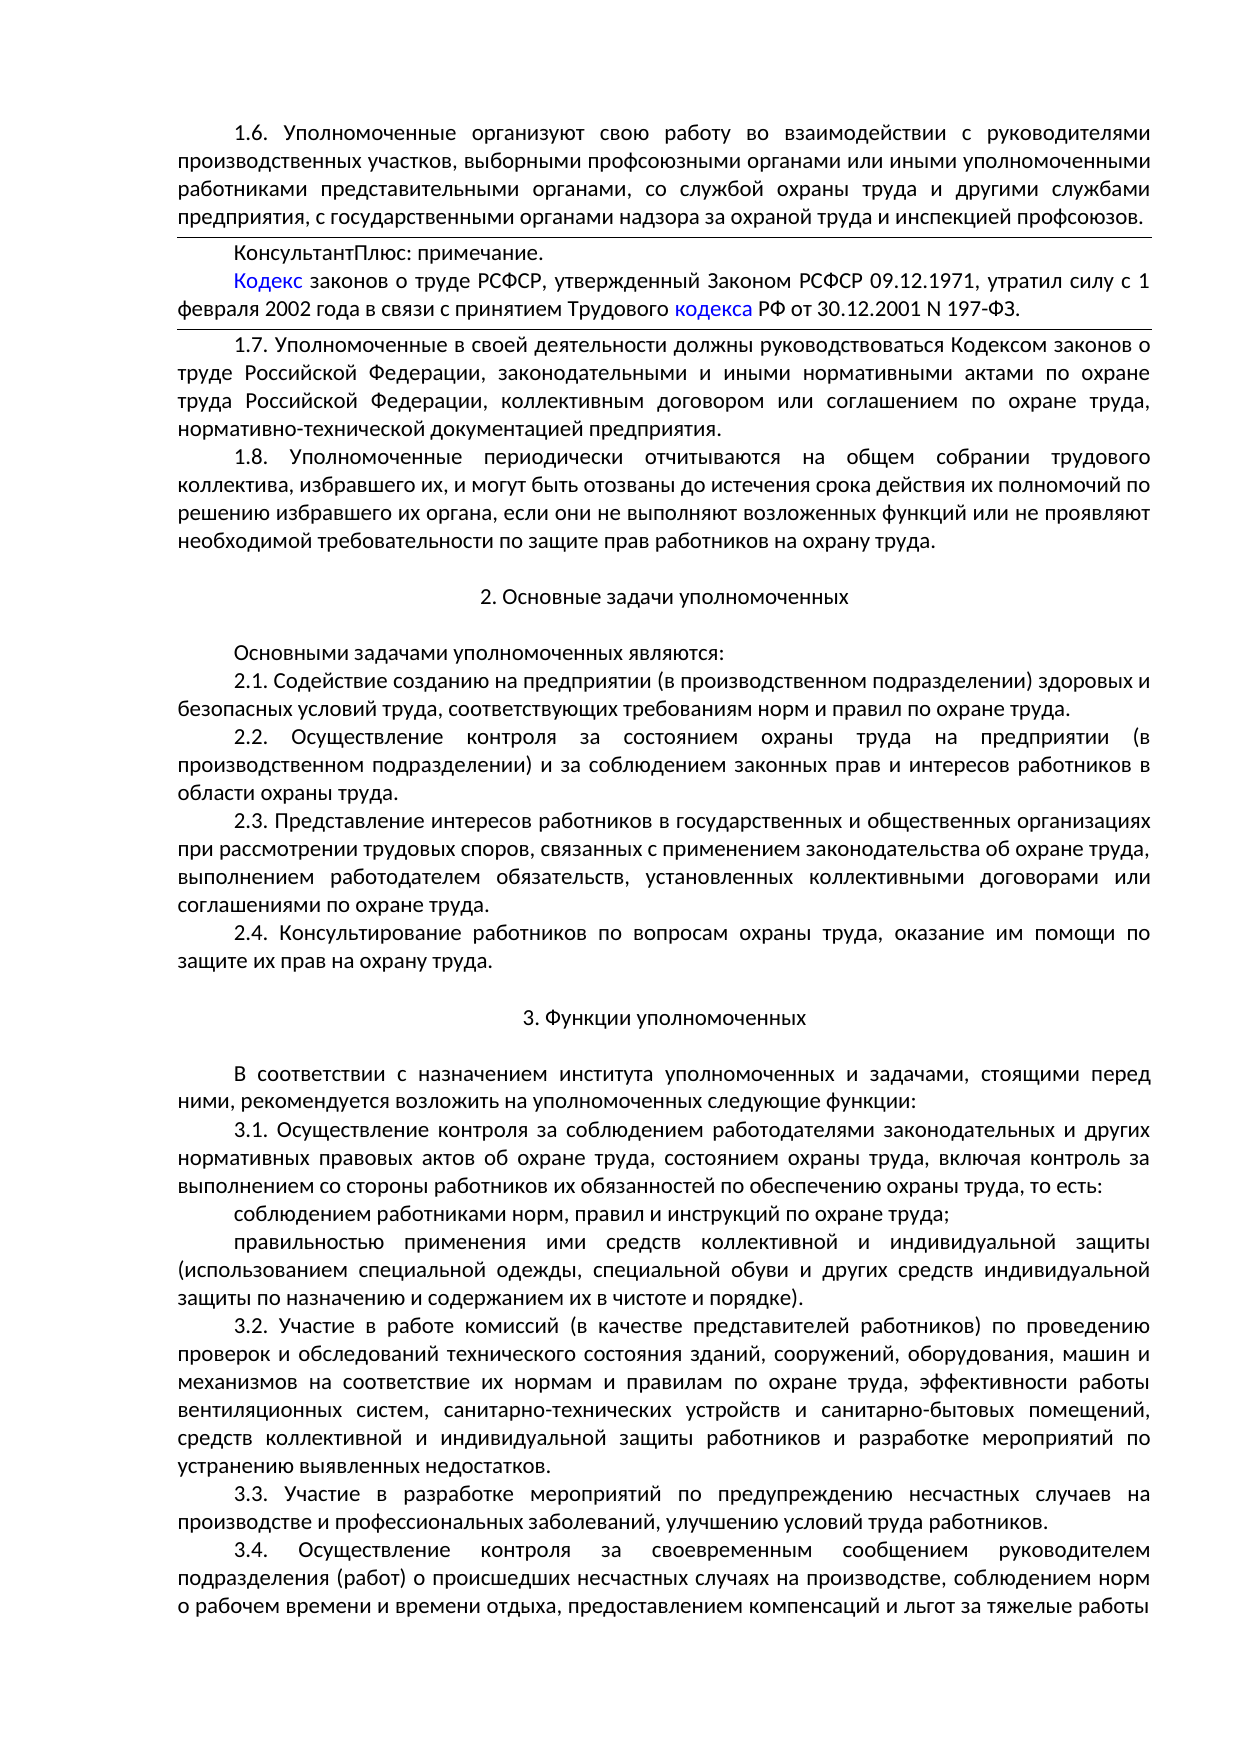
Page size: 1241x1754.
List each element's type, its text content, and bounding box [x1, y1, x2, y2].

text КонсультантПлюс: примечание. [177, 238, 1152, 266]
text 1.6. Уполномоченные организуют свою работу во взаимодействии с руководителями производственных участков, выборными профсоюзными органами или иными уполномоченными работниками представительными органами, со службой охраны труда и другими службами предприятия, с государственными органами надзора за охраной труда и инспекцией профсоюзов. [177, 118, 1152, 230]
text Кодекс законов о труде РСФСР, утвержденный Законом РСФСР 09.12.1971, утратил силу с 1 февраля 2002 года в связи с принятием Трудового кодекса РФ от 30.12.2001 N 197-ФЗ. [177, 266, 1152, 322]
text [177, 1535, 1152, 1619]
text 3.3. Участие в разработке мероприятий по предупреждению несчастных случаев на производстве и профессиональных заболеваний, улучшению условий труда работников. [177, 1479, 1152, 1535]
text 3.2. Участие в работе комиссий (в качестве представителей работников) по проведению проверок и обследований технического состояния зданий, сооружений, оборудования, машин и механизмов на соответствие их нормам и правилам по охране труда, эффективности работы вентиляционных систем, санитарно-технических устройств и санитарно-бытовых помещений, средств коллективной и индивидуальной защиты работников и разработке мероприятий по устранению выявленных недостатков. [177, 1311, 1152, 1479]
text 2.2. Осуществление контроля за состоянием охраны труда на предприятии (в производственном подразделении) и за соблюдением законных прав и интересов работников в области охраны труда. [177, 722, 1152, 806]
text 3.1. Осуществление контроля за соблюдением работодателями законодательных и других нормативных правовых актов об охране труда, состоянием охраны труда, включая контроль за выполнением со стороны работников их обязанностей по обеспечению охраны труда, то есть: [177, 1115, 1152, 1199]
text 3. Функции уполномоченных [177, 1003, 1152, 1031]
text 1.8. Уполномоченные периодически отчитываются на общем собрании трудового коллектива, избравшего их, и могут быть отозваны до истечения срока действия их полномочий по решению избравшего их органа, если они не выполняют возложенных функций или не проявляют необходимой требовательности по защите прав работников на охрану труда. [177, 442, 1152, 554]
text 2. Основные задачи уполномоченных [177, 582, 1152, 610]
text В соответствии с назначением института уполномоченных и задачами, стоящими перед ними, рекомендуется возложить на уполномоченных следующие функции: [177, 1059, 1152, 1115]
text соблюдением работниками норм, правил и инструкций по охране труда; [177, 1199, 1152, 1227]
text 2.4. Консультирование работников по вопросам охраны труда, оказание им помощи по защите их прав на охрану труда. [177, 918, 1152, 974]
text 2.1. Содействие созданию на предприятии (в производственном подразделении) здоровых и безопасных условий труда, соответствующих требованиям норм и правил по охране труда. [177, 666, 1152, 722]
text 2.3. Представление интересов работников в государственных и общественных организациях при рассмотрении трудовых споров, связанных с применением законодательства об охране труда, выполнением работодателем обязательств, установленных коллективными договорами или соглашениями по охране труда. [177, 806, 1152, 918]
text правильностью применения ими средств коллективной и индивидуальной защиты (использованием специальной одежды, специальной обуви и других средств индивидуальной защиты по назначению и содержанием их в чистоте и порядке). [177, 1227, 1152, 1311]
text Основными задачами уполномоченных являются: [177, 638, 1152, 666]
text 1.7. Уполномоченные в своей деятельности должны руководствоваться Кодексом законов о труде Российской Федерации, законодательными и иными нормативными актами по охране труда Российской Федерации, коллективным договором или соглашением по охране труда, нормативно-технической документацией предприятия. [177, 330, 1152, 442]
